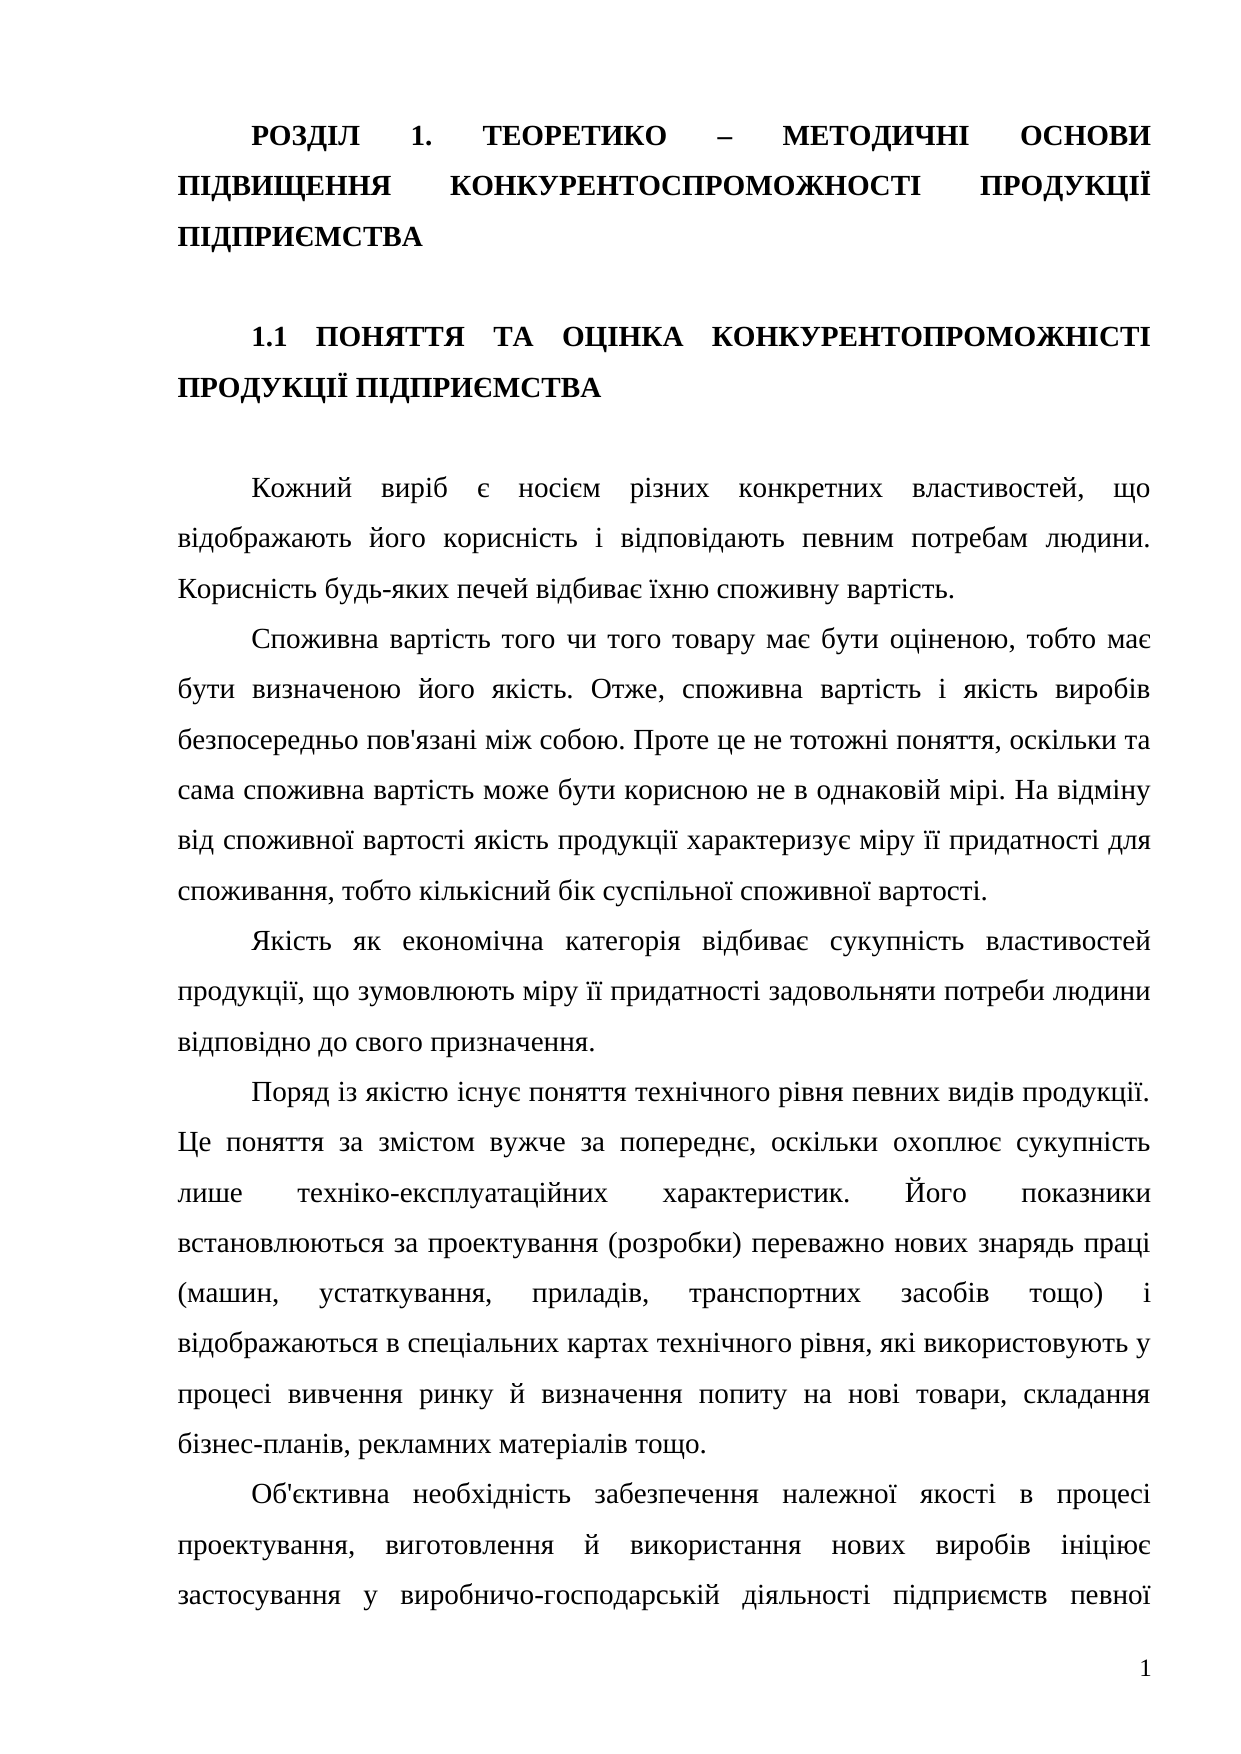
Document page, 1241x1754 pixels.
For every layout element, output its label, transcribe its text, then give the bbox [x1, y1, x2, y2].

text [177, 1477, 1152, 1611]
text Споживна вартість того чи того товару має бути оціненою, тобто має бути визначеною його якість. Отже, споживна вартість і якість виробів безпосередньо пов'язані між собою. Проте це не тотожні поняття, оскільки та сама споживна вартість може бути корисною не в однаковій мірі. На відміну від споживної вартості якість продукції характеризує міру її придатності для споживання, тобто кількісний бік суспільної споживної вартості. [177, 621, 1152, 906]
text Кожний виріб є носієм різних конкретних властивостей, що відображають його корисність і відповідають певним потребам людини. Корисність будь-яких печей відбиває їхню споживну вартість. [177, 470, 1152, 604]
text Поряд із якістю існує поняття технічного рівня певних видів продукції. Це поняття за змістом вужче за попереднє, оскільки охоплює сукупність лише техніко-експлуатаційних характеристик. Його показники встановлюються за проектування (розробки) переважно нових знарядь праці (машин, устаткування, приладів, транспортних засобів тощо) і відображаються в спеціальних картах технічного рівня, які використовують у процесі вивчення ринку й визначення попиту на нові товари, складання бізнес-планів, рекламних матеріалів тощо. [177, 1074, 1152, 1460]
text Якість як економічна категорія відбиває сукупність властивостей продукції, що зумовлюють міру її придатності задовольняти потреби людини відповідно до свого призначення. [177, 923, 1152, 1057]
text 1.1 ПОНЯТТЯ ТА ОЦІНКА КОНКУРЕНТОПРОМОЖНІСТІ ПРОДУКЦІЇ ПІДПРИЄМСТВА [177, 319, 1152, 403]
text РОЗДІЛ 1. ТЕОРЕТИКО – МЕТОДИЧНІ ОСНОВИ ПІДВИЩЕННЯ КОНКУРЕНТОСПРОМОЖНОСТІ ПРОДУКЦІЇ ПІДПРИЄМСТВА [177, 118, 1152, 252]
